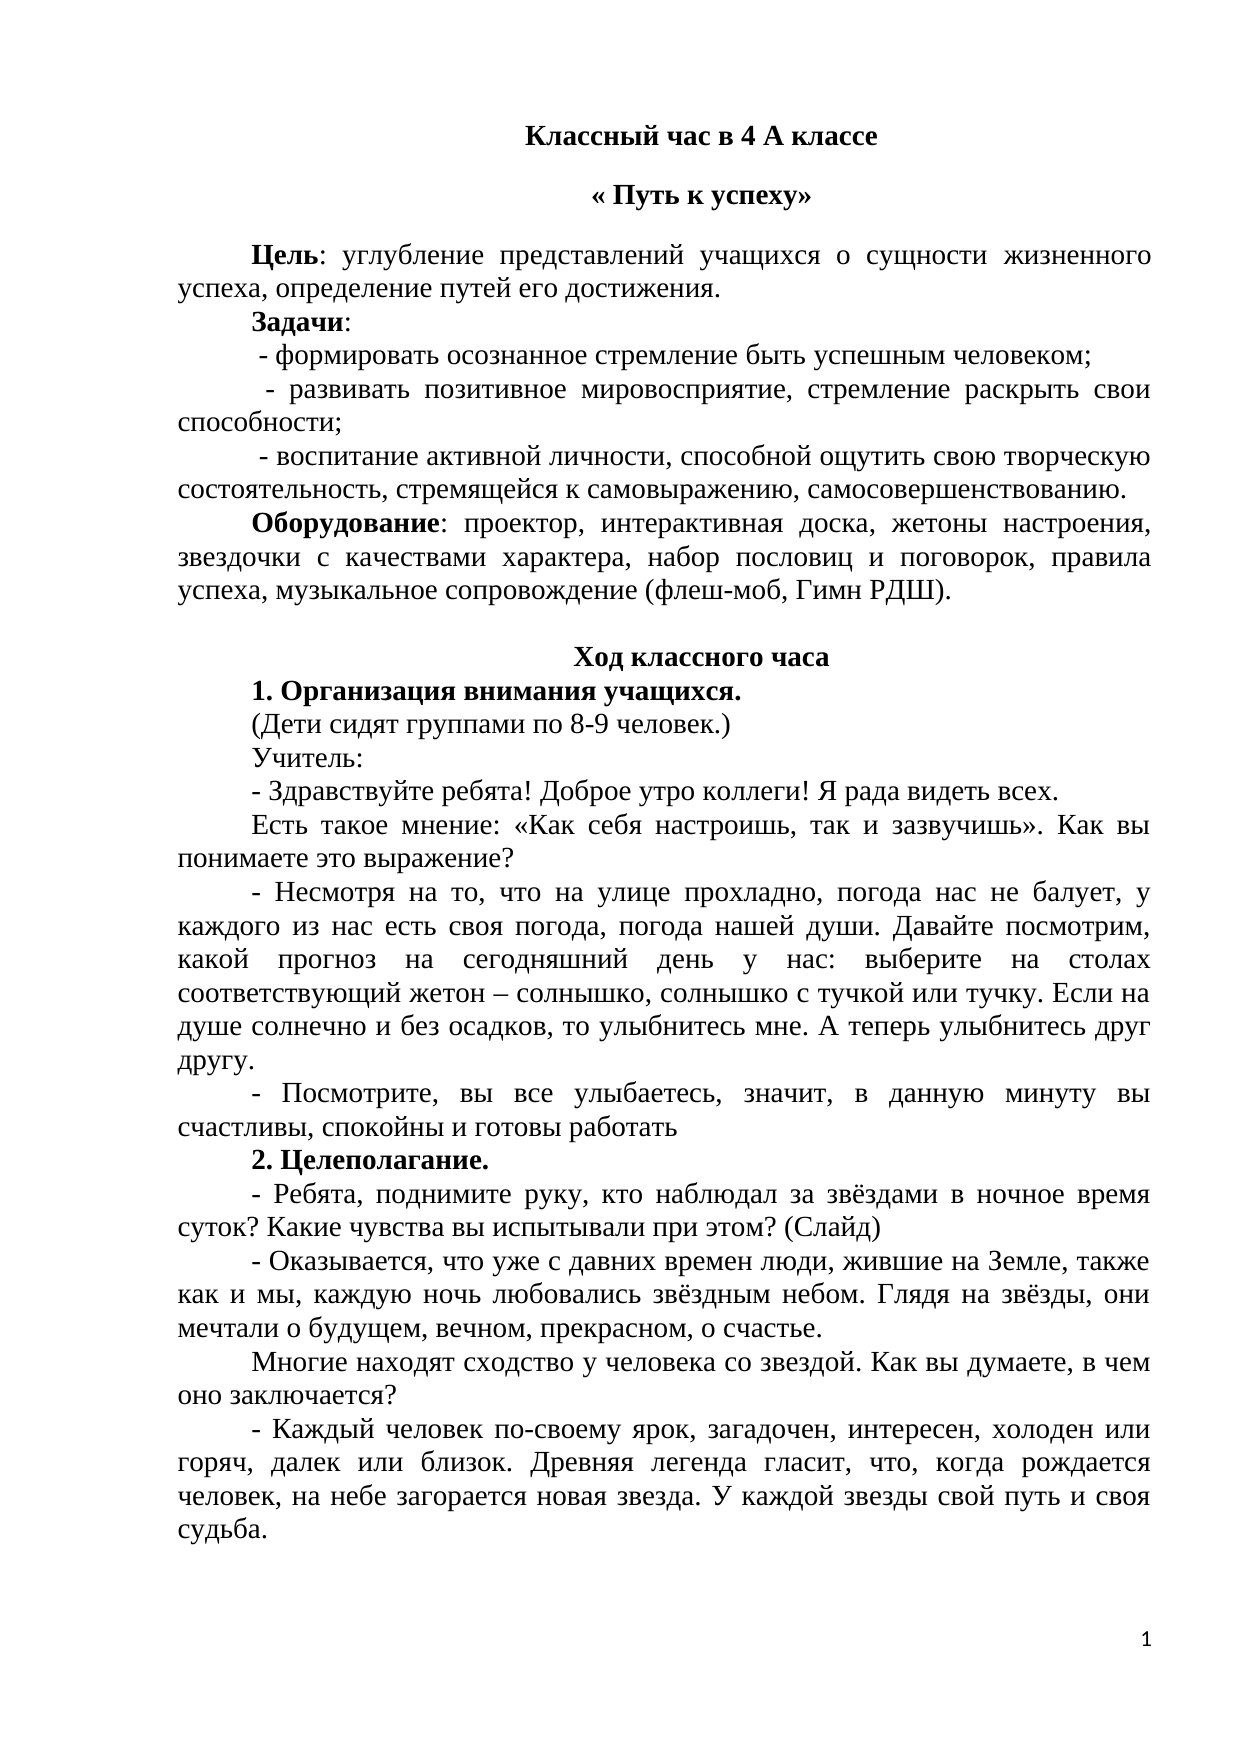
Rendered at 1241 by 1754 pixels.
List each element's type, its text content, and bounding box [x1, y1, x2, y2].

text Учитель: [177, 740, 1152, 773]
text - развивать позитивное мировосприятие, стремление раскрыть свои способности; [177, 371, 1152, 438]
text - Каждый человек по-своему ярок, загадочен, интересен, холоден или горяч, далек или близок. Древняя легенда гласит, что, когда рождается человек, на небе загорается новая звезда. У каждой звезды свой путь и своя судьба. [177, 1411, 1152, 1545]
text 2. Целеполагание. [177, 1142, 1152, 1176]
text Классный час в 4 А классе [177, 118, 1152, 152]
text (Дети сидят группами по 8-9 человек.) [177, 706, 1152, 740]
text Есть такое мнение: «Как себя настроишь, так и зазвучишь». Как вы понимаете это выражение? [177, 807, 1152, 874]
text Многие находят сходство у человека со звездой. Как вы думаете, в чем оно заключается? [177, 1344, 1152, 1411]
text - Ребята, поднимите руку, кто наблюдал за звёздами в ночное время суток? Какие чувства вы испытывали при этом? (Слайд) [177, 1176, 1152, 1243]
text - Оказывается, что уже с давних времен люди, жившие на Земле, также как и мы, каждую ночь любовались звёздным небом. Глядя на звёзды, они мечтали о будущем, вечном, прекрасном, о счастье. [177, 1243, 1152, 1344]
text - формировать осознанное стремление быть успешным человеком; [177, 337, 1152, 371]
text Цель: углубление представлений учащихся о сущности жизненного успеха, определение путей его достижения. [177, 237, 1152, 304]
text - Здравствуйте ребята! Доброе утро коллеги! Я рада видеть всех. [177, 773, 1152, 807]
text - Посмотрите, вы все улыбаетесь, значит, в данную минуту вы счастливы, спокойны и готовы работать [177, 1075, 1152, 1142]
text 1. Организация внимания учащихся. [177, 673, 1152, 706]
text - воспитание активной личности, способной ощутить свою творческую состоятельность, стремящейся к самовыражению, самосовершенствованию. [177, 438, 1152, 505]
text Задачи: [177, 304, 1152, 337]
text - Несмотря на то, что на улице прохладно, погода нас не балует, у каждого из нас есть своя погода, погода нашей души. Давайте посмотрим, какой прогноз на сегодняшний день у нас: выберите на столах соответствующий жетон – солнышко, солнышко с тучкой или тучку. Если на душе солнечно и без осадков, то улыбнитесь мне. А теперь улыбнитесь друг другу. [177, 874, 1152, 1075]
text « Путь к успеху» [177, 177, 1152, 211]
text Ход классного часа [177, 639, 1152, 673]
text Оборудование: проектор, интерактивная доска, жетоны настроения, звездочки с качествами характера, набор пословиц и поговорок, правила успеха, музыкальное сопровождение (флеш-моб, Гимн РДШ). [177, 505, 1152, 606]
